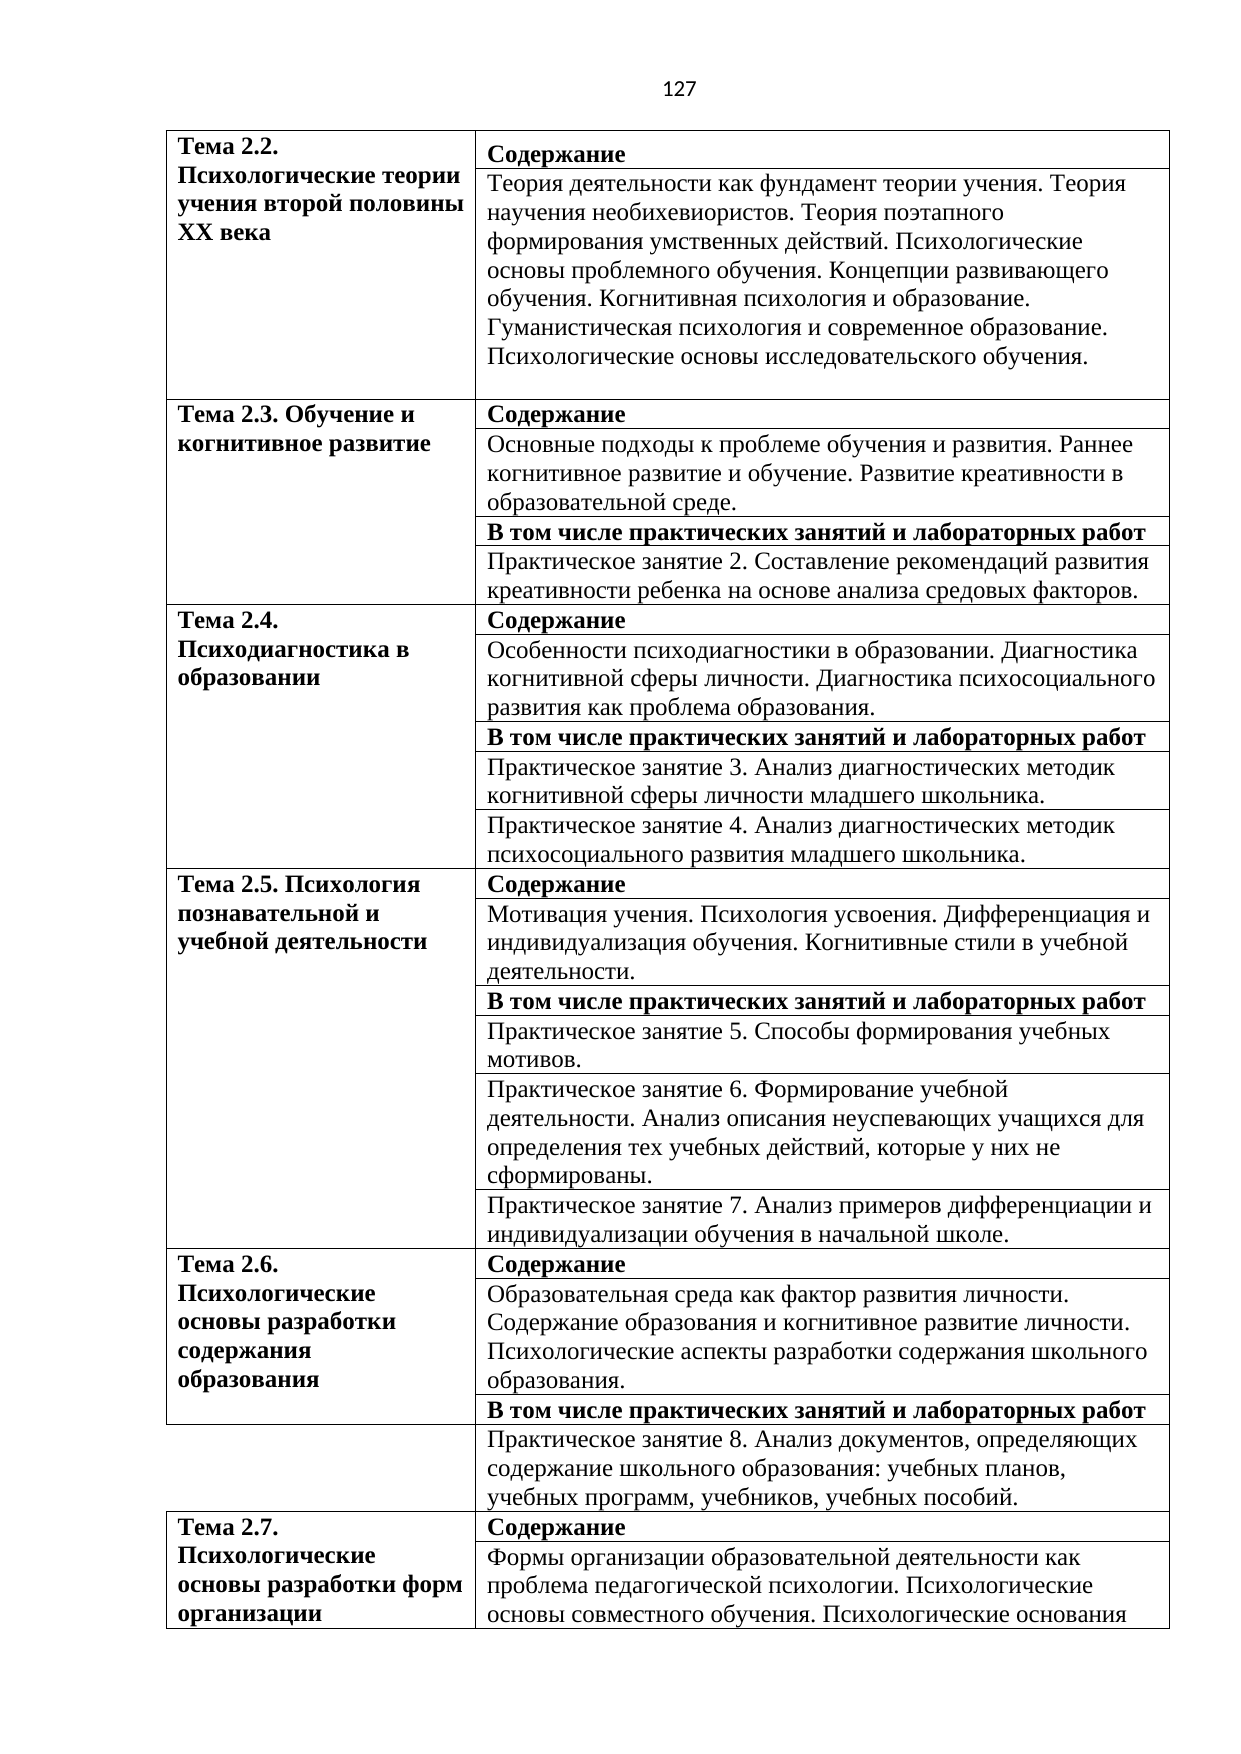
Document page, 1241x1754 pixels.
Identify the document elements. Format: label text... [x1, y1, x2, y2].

table_cell Практическое занятие 4. Анализ диагностических методик психосоциального развития младшего школьника. [476, 810, 1169, 868]
table_cell Практическое занятие 5. Способы формирования учебных мотивов. [476, 1016, 1169, 1073]
table_cell В том числе практических занятий и лабораторных работ [476, 1395, 1169, 1423]
table_cell Тема 2.4. Психодиагностика в образовании [167, 605, 475, 868]
table_cell Содержание [476, 869, 1169, 898]
table_cell В том числе практических занятий и лабораторных работ [476, 722, 1169, 751]
table_cell Содержание [476, 1249, 1169, 1278]
table_cell Тема 2.2. Психологические теории учения второй половины ХХ века [167, 131, 475, 398]
table_cell Особенности психодиагностики в образовании. Диагностика когнитивной сферы личности. Диагностика психосоциального развития как проблема образования. [476, 635, 1169, 721]
table_cell Тема 2.5. Психология познавательной и учебной деятельности [167, 869, 475, 1248]
table_cell Тема 2.7. Психологические основы разработки форм организации и методов образовательной деятельности [167, 1512, 475, 1628]
table_cell В том числе практических занятий и лабораторных работ [476, 986, 1169, 1015]
table_cell Практическое занятие 2. Составление рекомендаций развития креативности ребенка на основе анализа средовых факторов. [476, 546, 1169, 604]
table_cell Содержание [476, 400, 1169, 428]
table_cell Тема 2.6. Психологические основы разработки содержания образования [167, 1249, 475, 1423]
table_cell В том числе практических занятий и лабораторных работ [476, 517, 1169, 545]
table_cell Практическое занятие 8. Анализ документов, определяющих содержание школьного образования: учебных планов, учебных программ, учебников, учебных пособий. [476, 1425, 1169, 1511]
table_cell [476, 1542, 1169, 1628]
table_cell Мотивация учения. Психология усвоения. Дифференциация и индивидуализация обучения. Когнитивные стили в учебной деятельности. [476, 899, 1169, 985]
table_cell Тема 2.3. Обучение и когнитивное развитие [167, 400, 475, 604]
table_cell Практическое занятие 6. Формирование учебной деятельности. Анализ описания неуспевающих учащихся для определения тех учебных действий, которые у них не сформированы. [476, 1074, 1169, 1189]
table_cell Теория деятельности как фундамент теории учения. Теория научения необихевиористов. Теория поэтапного формирования умственных действий. Психологические основы проблемного обучения. Концепции развивающего обучения. Когнитивная психология и образование. Гуманистическая психология и современное образование. Психологические основы исследовательского обучения. [476, 169, 1169, 398]
table_cell Содержание [476, 1512, 1169, 1541]
table_cell Содержание [476, 605, 1169, 634]
table_cell Образовательная среда как фактор развития личности. Содержание образования и когнитивное развитие личности. Психологические аспекты разработки содержания школьного образования. [476, 1279, 1169, 1394]
table_cell Содержание [476, 131, 1169, 167]
table_cell Основные подходы к проблеме обучения и развития. Раннее когнитивное развитие и обучение. Развитие креативности в образовательной среде. [476, 429, 1169, 516]
table_cell Практическое занятие 7. Анализ примеров дифференциации и индивидуализации обучения в начальной школе. [476, 1190, 1169, 1248]
table_cell Практическое занятие 3. Анализ диагностических методик когнитивной сферы личности младшего школьника. [476, 752, 1169, 809]
